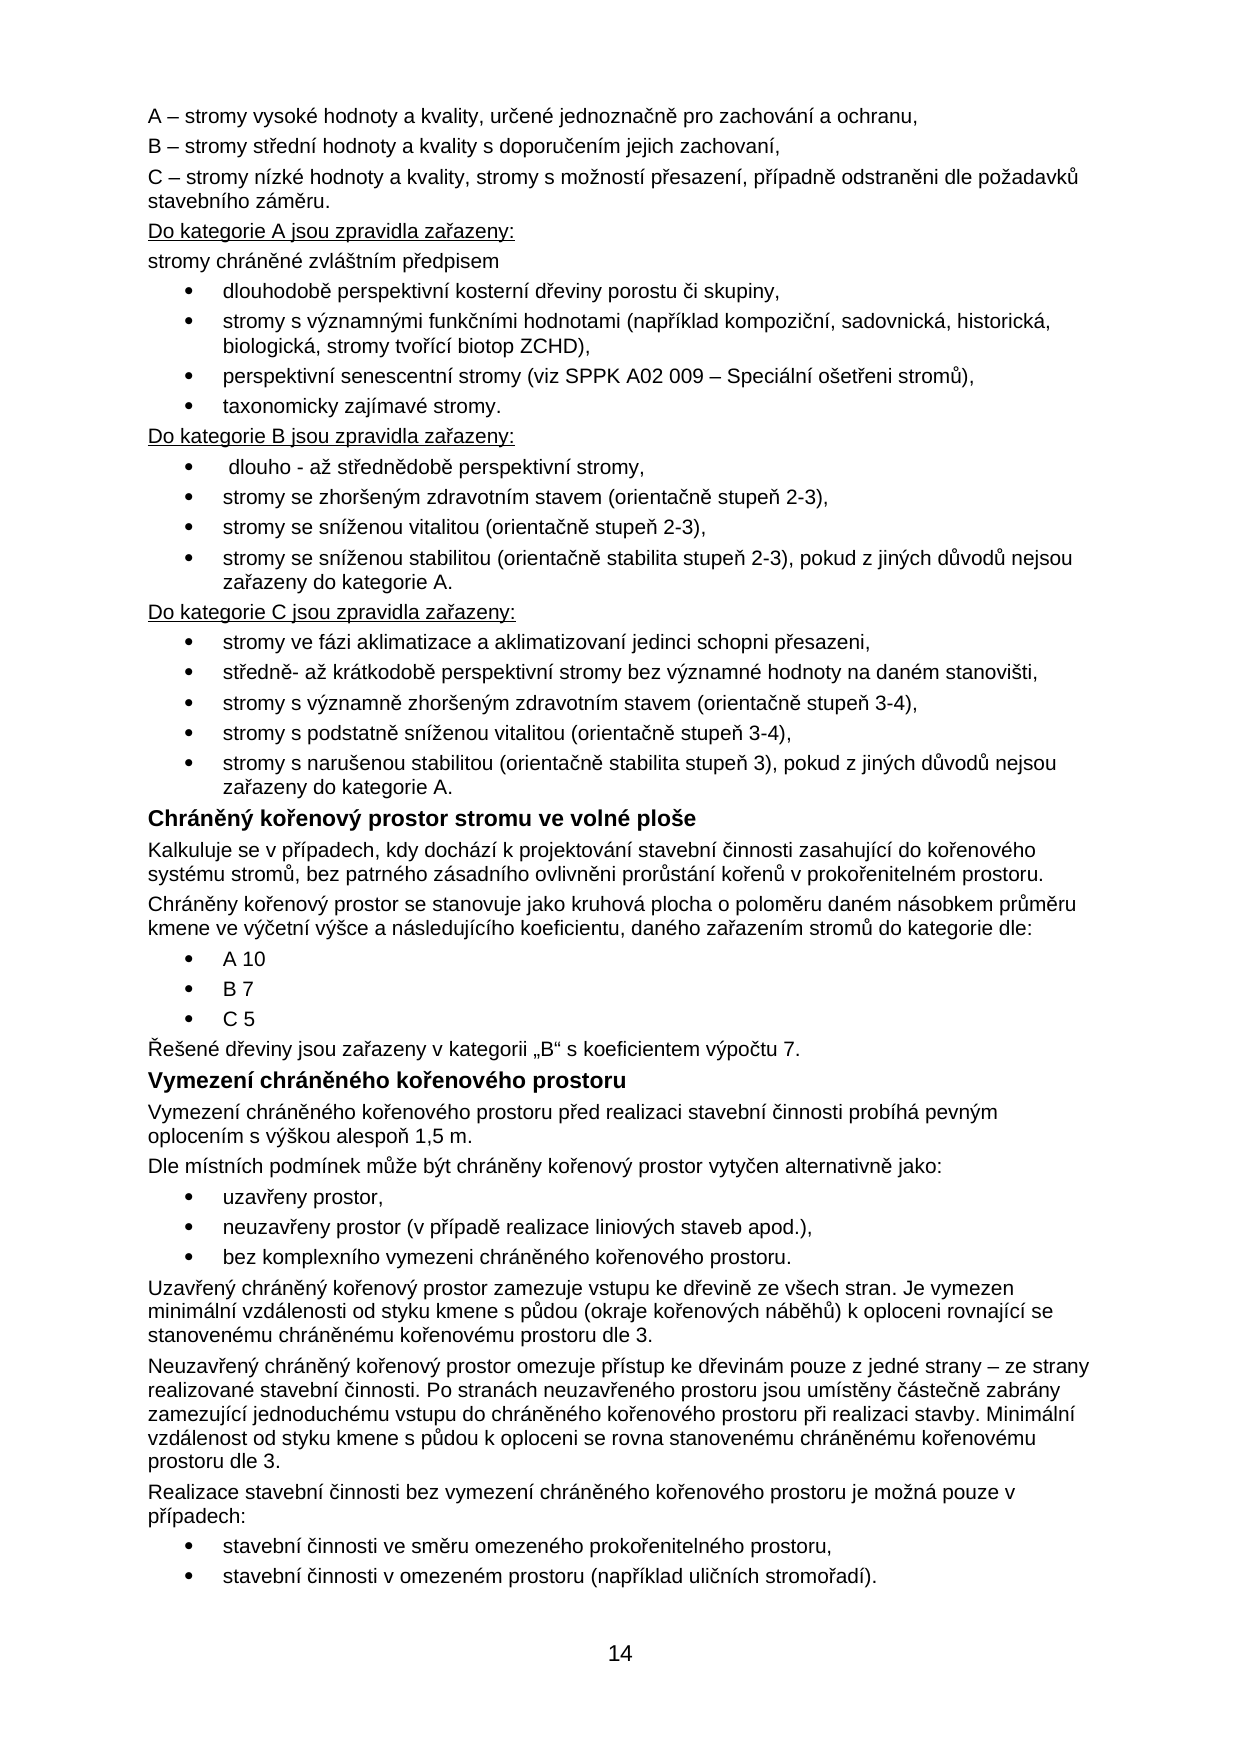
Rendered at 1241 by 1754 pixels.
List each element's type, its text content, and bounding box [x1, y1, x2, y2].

list stromy s narušenou stabilitou (orientačně stabilita stupeň 3), pokud z jiných důvodů nejsou zařazeny do kategorie A. [185, 751, 1092, 799]
list stromy se sníženou vitalitou (orientačně stupeň 2-3), [185, 515, 1092, 539]
list stavební činnosti v omezeném prostoru (například uličních stromořadí). [185, 1564, 1092, 1588]
list taxonomicky zajímavé stromy. [185, 394, 1092, 418]
list stromy s podstatně sníženou vitalitou (orientačně stupeň 3-4), [185, 721, 1092, 745]
text A – stromy vysoké hodnoty a kvality, určené jednoznačně pro zachování a ochranu, [148, 104, 1092, 128]
list stromy se sníženou stabilitou (orientačně stabilita stupeň 2-3), pokud z jiných důvodů nejsou zařazeny do kategorie A. [185, 545, 1092, 593]
list stromy s významnými funkčními hodnotami (například kompoziční, sadovnická, historická, biologická, stromy tvořící biotop ZCHD), [185, 309, 1092, 357]
text stromy chráněné zvláštním předpisem [148, 249, 1092, 273]
list stavební činnosti ve směru omezeného prokořenitelného prostoru, [185, 1534, 1092, 1558]
text Neuzavřený chráněný kořenový prostor omezuje přístup ke dřevinám pouze z jedné strany – ze strany realizované stavební činnosti. Po stranách neuzavřeného prostoru jsou umístěny částečně zabrány zamezující jednoduchému vstupu do chráněného kořenového prostoru při realizaci stavby. Minimální vzdálenost od styku kmene s půdou k oploceni se rovna stanovenému chráněnému kořenovému prostoru dle 3. [148, 1353, 1092, 1473]
list B 7 [185, 977, 1092, 1001]
text Dle místních podmínek může být chráněny kořenový prostor vytyčen alternativně jako: [148, 1154, 1092, 1178]
list dlouhodobě perspektivní kosterní dřeviny porostu či skupiny, [185, 279, 1092, 303]
text Vymezení chráněného kořenového prostoru [148, 1067, 1092, 1094]
text Do kategorie A jsou zpravidla zařazeny: [148, 219, 1092, 243]
text C – stromy nízké hodnoty a kvality, stromy s možností přesazení, případně odstraněni dle požadavků stavebního záměru. [148, 164, 1092, 212]
list stromy se zhoršeným zdravotním stavem (orientačně stupeň 2-3), [185, 485, 1092, 509]
list A 10 [185, 946, 1092, 970]
list bez komplexního vymezeni chráněného kořenového prostoru. [185, 1245, 1092, 1269]
list uzavřeny prostor, [185, 1184, 1092, 1208]
text Realizace stavební činnosti bez vymezení chráněného kořenového prostoru je možná pouze v případech: [148, 1479, 1092, 1527]
text Kalkuluje se v případech, kdy dochází k projektování stavební činnosti zasahující do kořenového systému stromů, bez patrného zásadního ovlivněni prorůstání kořenů v prokořenitelném prostoru. [148, 838, 1092, 886]
text Řešené dřeviny jsou zařazeny v kategorii „B“ s koeficientem výpočtu 7. [148, 1037, 1092, 1061]
text B – stromy střední hodnoty a kvality s doporučením jejich zachovaní, [148, 134, 1092, 158]
text Uzavřený chráněný kořenový prostor zamezuje vstupu ke dřevině ze všech stran. Je vymezen minimální vzdálenosti od styku kmene s půdou (okraje kořenových náběhů) k oploceni rovnající se stanovenému chráněnému kořenovému prostoru dle 3. [148, 1275, 1092, 1347]
list neuzavřeny prostor (v případě realizace liniových staveb apod.), [185, 1215, 1092, 1239]
text Do kategorie C jsou zpravidla zařazeny: [148, 600, 1092, 624]
list stromy ve fázi aklimatizace a aklimatizovaní jedinci schopni přesazeni, [185, 630, 1092, 654]
list C 5 [185, 1007, 1092, 1031]
text Do kategorie B jsou zpravidla zařazeny: [148, 424, 1092, 448]
text Chráněny kořenový prostor se stanovuje jako kruhová plocha o poloměru daném násobkem průměru kmene ve výčetní výšce a následujícího koeficientu, daného zařazením stromů do kategorie dle: [148, 892, 1092, 940]
list perspektivní senescentní stromy (viz SPPK A02 009 – Speciální ošetřeni stromů), [185, 364, 1092, 388]
text Vymezení chráněného kořenového prostoru před realizaci stavební činnosti probíhá pevným oplocením s výškou alespoň 1,5 m. [148, 1100, 1092, 1148]
text Chráněný kořenový prostor stromu ve volné ploše [148, 805, 1092, 832]
list stromy s významně zhoršeným zdravotním stavem (orientačně stupeň 3-4), [185, 691, 1092, 714]
list dlouho - až střednědobě perspektivní stromy, [185, 454, 1092, 478]
list středně- až krátkodobě perspektivní stromy bez významné hodnoty na daném stanovišti, [185, 660, 1092, 684]
